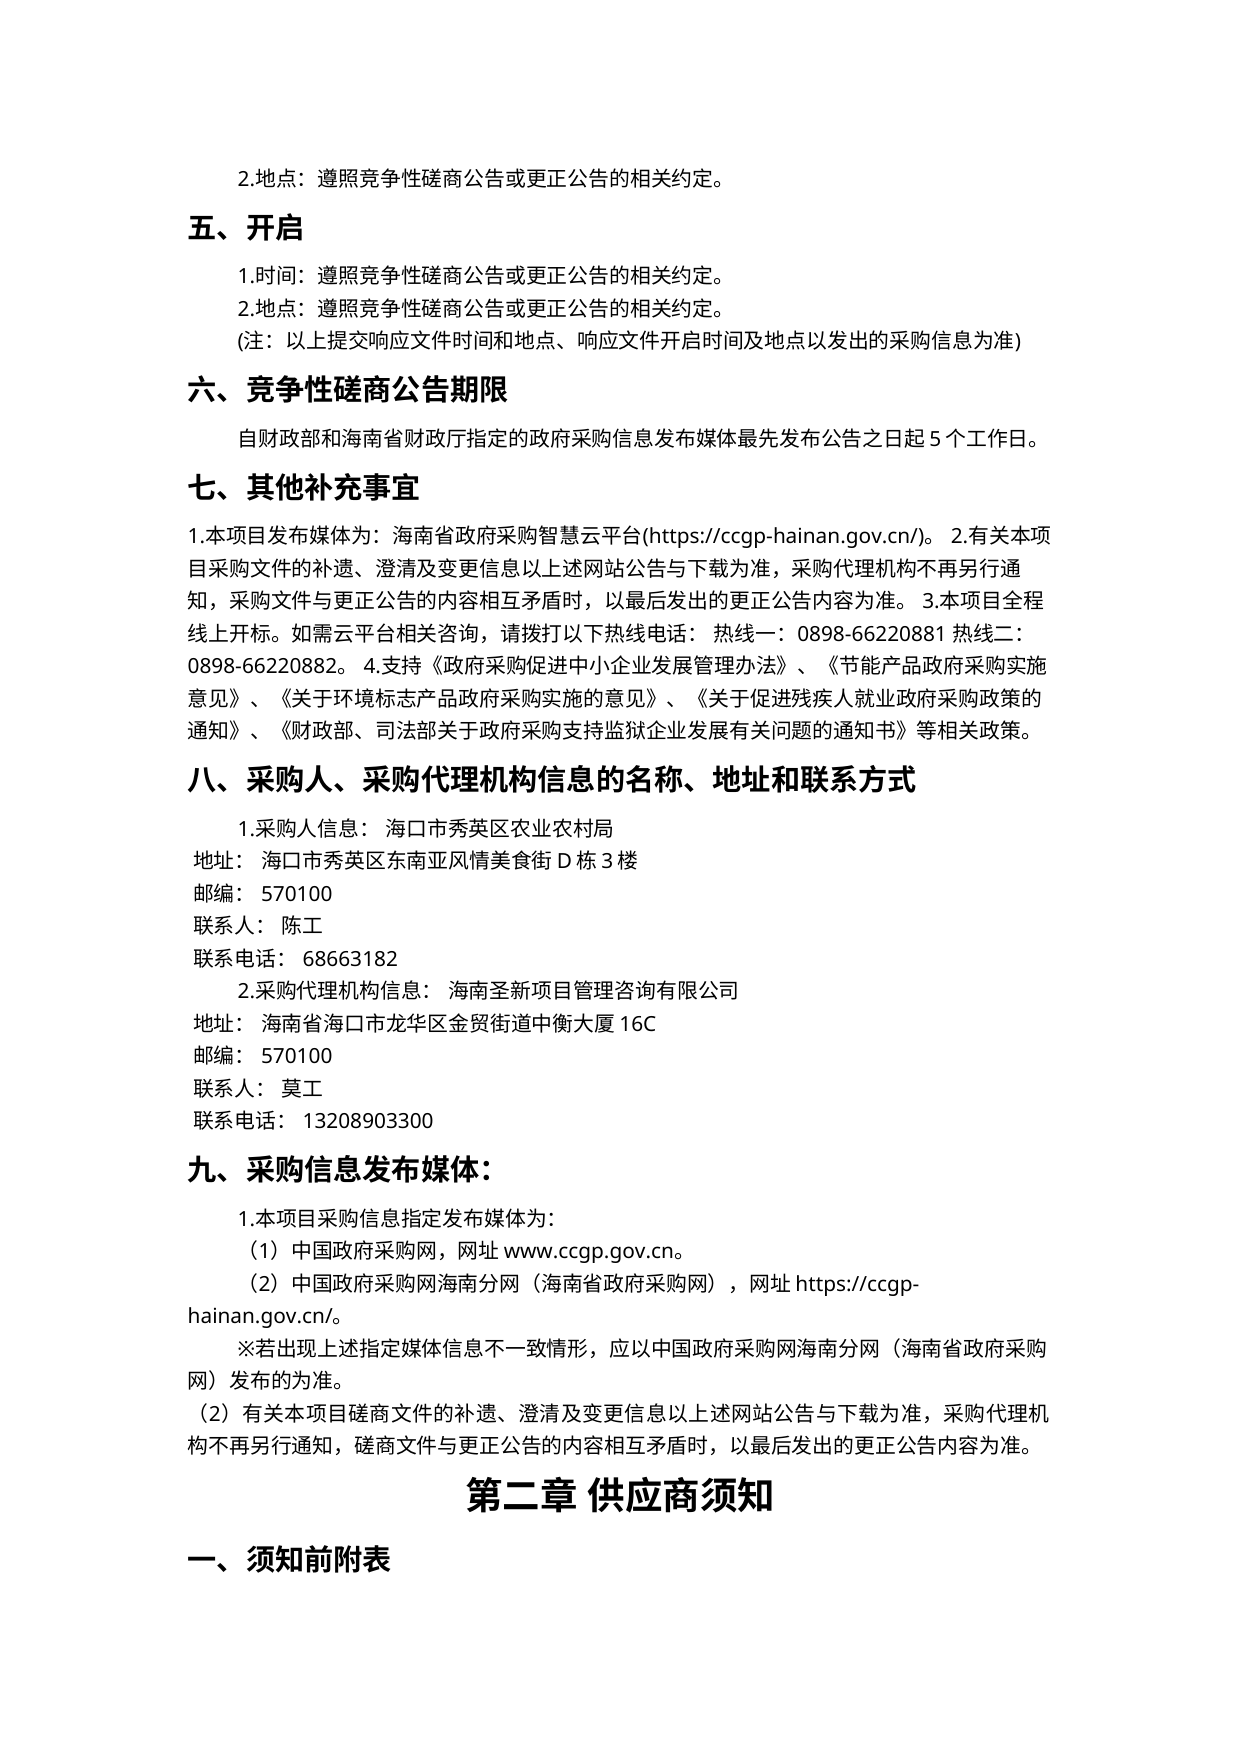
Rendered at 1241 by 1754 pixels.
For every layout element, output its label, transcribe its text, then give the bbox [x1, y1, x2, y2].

text 六、竞争性磋商公告期限 [187, 357, 1053, 422]
text 地址： 海口市秀英区东南亚风情美食街D栋3楼 [187, 844, 1053, 877]
text 2.采购代理机构信息： 海南圣新项目管理咨询有限公司 [187, 974, 1053, 1007]
text 一、须知前附表 [187, 1527, 1053, 1592]
text 2.地点：遵照竞争性磋商公告或更正公告的相关约定。 [187, 162, 1053, 194]
text ※若出现上述指定媒体信息不一致情形，应以中国政府采购网海南分网（海南省政府采购网）发布的为准。 [187, 1332, 1053, 1397]
text 联系人： 陈工 [187, 909, 1053, 942]
text 2.地点：遵照竞争性磋商公告或更正公告的相关约定。 [187, 292, 1053, 324]
text 地址： 海南省海口市龙华区金贸街道中衡大厦16C [187, 1007, 1053, 1039]
text 八、采购人、采购代理机构信息的名称、地址和联系方式 [187, 747, 1053, 812]
text 1.本项目发布媒体为：海南省政府采购智慧云平台(https://ccgp-hainan.gov.cn/)。 2.有关本项目采购文件的补遗、澄清及变更信息以上述网站公告与下载为准，采购代理机构不再另行通知，采购文件与更正公告的内容相互矛盾时，以最后发出的更正公告内容为准。 3.本项目全程线上开标。如需云平台相关咨询，请拨打以下热线电话： 热线一：0898-66220881 热线二：0898-66220882。 4.支持《政府采购促进中小企业发展管理办法》、《节能产品政府采购实施意见》、《关于环境标志产品政府采购实施的意见》、《关于促进残疾人就业政府采购政策的通知》、《财政部、司法部关于政府采购支持监狱企业发展有关问题的通知书》等相关政策。 [187, 519, 1053, 747]
text （1）中国政府采购网，网址www.ccgp.gov.cn。 [187, 1234, 1053, 1267]
text 1.时间：遵照竞争性磋商公告或更正公告的相关约定。 [187, 259, 1053, 292]
text 1.采购人信息： 海口市秀英区农业农村局 [187, 812, 1053, 844]
text (注：以上提交响应文件时间和地点、响应文件开启时间及地点以发出的采购信息为准) [187, 324, 1053, 357]
text 五、开启 [187, 194, 1053, 259]
text （2）中国政府采购网海南分网（海南省政府采购网），网址https://ccgp-hainan.gov.cn/。 [187, 1267, 1053, 1332]
text 联系人： 莫工 [187, 1072, 1053, 1104]
text （2）有关本项目磋商文件的补遗、澄清及变更信息以上述网站公告与下载为准，采购代理机构不再另行通知，磋商文件与更正公告的内容相互矛盾时，以最后发出的更正公告内容为准。 [187, 1397, 1053, 1462]
text 联系电话： 68663182 [187, 942, 1053, 974]
text 自财政部和海南省财政厅指定的政府采购信息发布媒体最先发布公告之日起5个工作日。 [187, 422, 1053, 454]
text 第二章 供应商须知 [187, 1462, 1053, 1527]
text 1.本项目采购信息指定发布媒体为： [187, 1202, 1053, 1234]
text 邮编： 570100 [187, 877, 1053, 909]
text 七、其他补充事宜 [187, 454, 1053, 519]
text 九、采购信息发布媒体： [187, 1137, 1053, 1202]
text 邮编： 570100 [187, 1039, 1053, 1072]
text 联系电话： 13208903300 [187, 1104, 1053, 1137]
